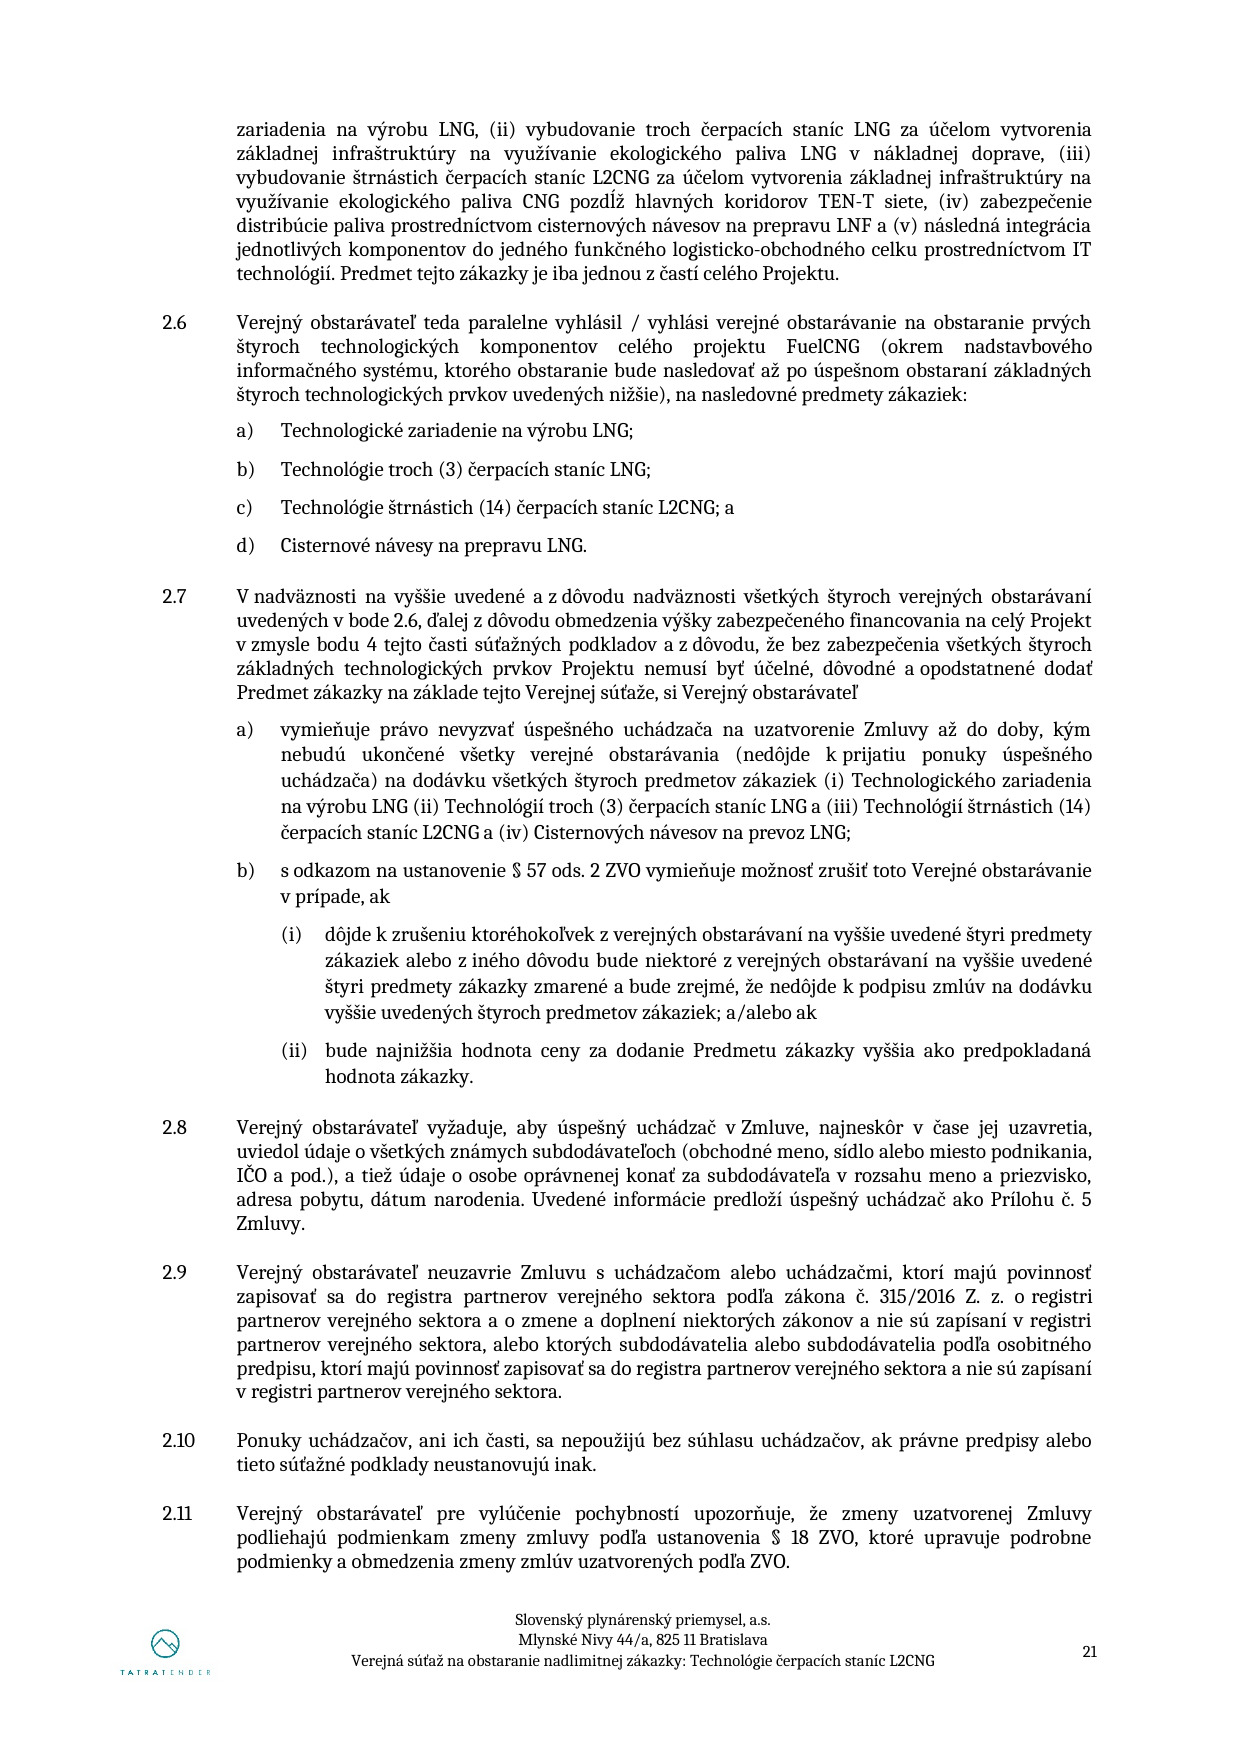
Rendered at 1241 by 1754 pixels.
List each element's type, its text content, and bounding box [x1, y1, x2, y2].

subtitle Verejný obstarávateľ neuzavrie Zmluvu s uchádzačom alebo uchádzačmi, ktorí majú povinnosť zapisovať sa do registra partnerov verejného sektora podľa zákona č. 315/2016 Z. z. o registri partnerov verejného sektora a o zmene a doplnení niektorých zákonov a nie sú zapísaní v registri partnerov verejného sektora, alebo ktorých subdodávatelia alebo subdodávatelia podľa osobitného predpisu, ktorí majú povinnosť zapisovať sa do registra partnerov verejného sektora a nie sú zapísaní v registri partnerov verejného sektora. [162, 1260, 1093, 1404]
subtitle V nadväznosti na vyššie uvedené a z dôvodu nadväznosti všetkých štyroch verejných obstarávaní uvedených v bode 27.6, ďalej z dôvodu obmedzenia výšky zabezpečeného financovania na celý Projekt v zmysle bodu 4 tejto časti súťažných podkladov a z dôvodu, že bez zabezpečenia všetkých štyroch základných technologických prvkov Projektu nemusí byť účelné, dôvodné a opodstatnené dodať Predmet zákazky na základe tejto Verejnej súťaže, si Verejný obstarávateľ [162, 585, 1093, 705]
subtitle Verejný obstarávateľ vyžaduje, aby úspešný uchádzač v Zmluve, najneskôr v čase jej uzavretia, uviedol údaje o všetkých známych subdodávateľoch (obchodné meno, sídlo alebo miesto podnikania, IČO a pod.), a tiež údaje o osobe oprávnenej konať za subdodávateľa v rozsahu meno a priezvisko, adresa pobytu, dátum narodenia. Uvedené informácie predloží úspešný uchádzač ako Prílohu č. 5 Zmluvy. [162, 1116, 1093, 1235]
subtitle vymieňuje právo nevyzvať úspešného uchádzača na uzatvorenie Zmluvy až do doby, kým nebudú ukončené všetky verejné obstarávania (nedôjde k prijatiu ponuky úspešného uchádzača) na dodávku všetkých štyroch predmetov zákaziek (i) Technologického zariadenia na výrobu LNG (ii) Technológií troch (3) čerpacích staníc LNG a (iii) Technológií štrnástich (14) čerpacích staníc L2CNG a (iv) Cisternových návesov na prevoz LNG; [236, 717, 1093, 844]
subtitle dôjde k zrušeniu ktoréhokoľvek z verejných obstarávaní na vyššie uvedené štyri predmety zákaziek alebo z iného dôvodu bude niektoré z verejných obstarávaní na vyššie uvedené štyri predmety zákazky zmarené a bude zrejmé, že nedôjde k podpisu zmlúv na dodávku vyššie uvedených štyroch predmetov zákaziek; a/alebo ak [281, 923, 1093, 1024]
subtitle Verejný obstarávateľ pre vylúčenie pochybností upozorňuje, že zmeny uzatvorenej Zmluvy podliehajú podmienkam zmeny zmluvy podľa ustanovenia § 18 ZVO, ktoré upravuje podrobne podmienky a obmedzenia zmeny zmlúv uzatvorených podľa ZVO. [162, 1502, 1093, 1574]
subtitle Cisternové návesy na prepravu LNG. [236, 534, 1093, 558]
subtitle Technológie troch (3) čerpacích staníc LNG; [236, 457, 1093, 481]
subtitle Verejný obstarávateľ teda paralelne vyhlásil / vyhlási verejné obstarávanie na obstaranie prvých štyroch technologických komponentov celého projektu FuelCNG (okrem nadstavbového informačného systému, ktorého obstaranie bude nasledovať až po úspešnom obstaraní základných štyroch technologických prvkov uvedených nižšie), na nasledovné predmety zákaziek: [162, 311, 1093, 407]
subtitle s odkazom na ustanovenie § 57 ods. 2 ZVO vymieňuje možnosť zrušiť toto Verejné obstarávanie v prípade, ak [236, 859, 1093, 909]
subtitle bude najnižšia hodnota ceny za dodanie Predmetu zákazky vyššia ako predpokladaná hodnota zákazky. [281, 1039, 1093, 1089]
subtitle Technológie štrnástich (14) čerpacích staníc L2CNG; a [236, 496, 1093, 520]
picture [99, 1605, 231, 1699]
subtitle Ponuky uchádzačov, ani ich časti, sa nepoužijú bez súhlasu uchádzačov, ak právne predpisy alebo tieto súťažné podklady neustanovujú inak. [162, 1429, 1093, 1477]
subtitle Technologické zariadenie na výrobu LNG; [236, 419, 1093, 443]
